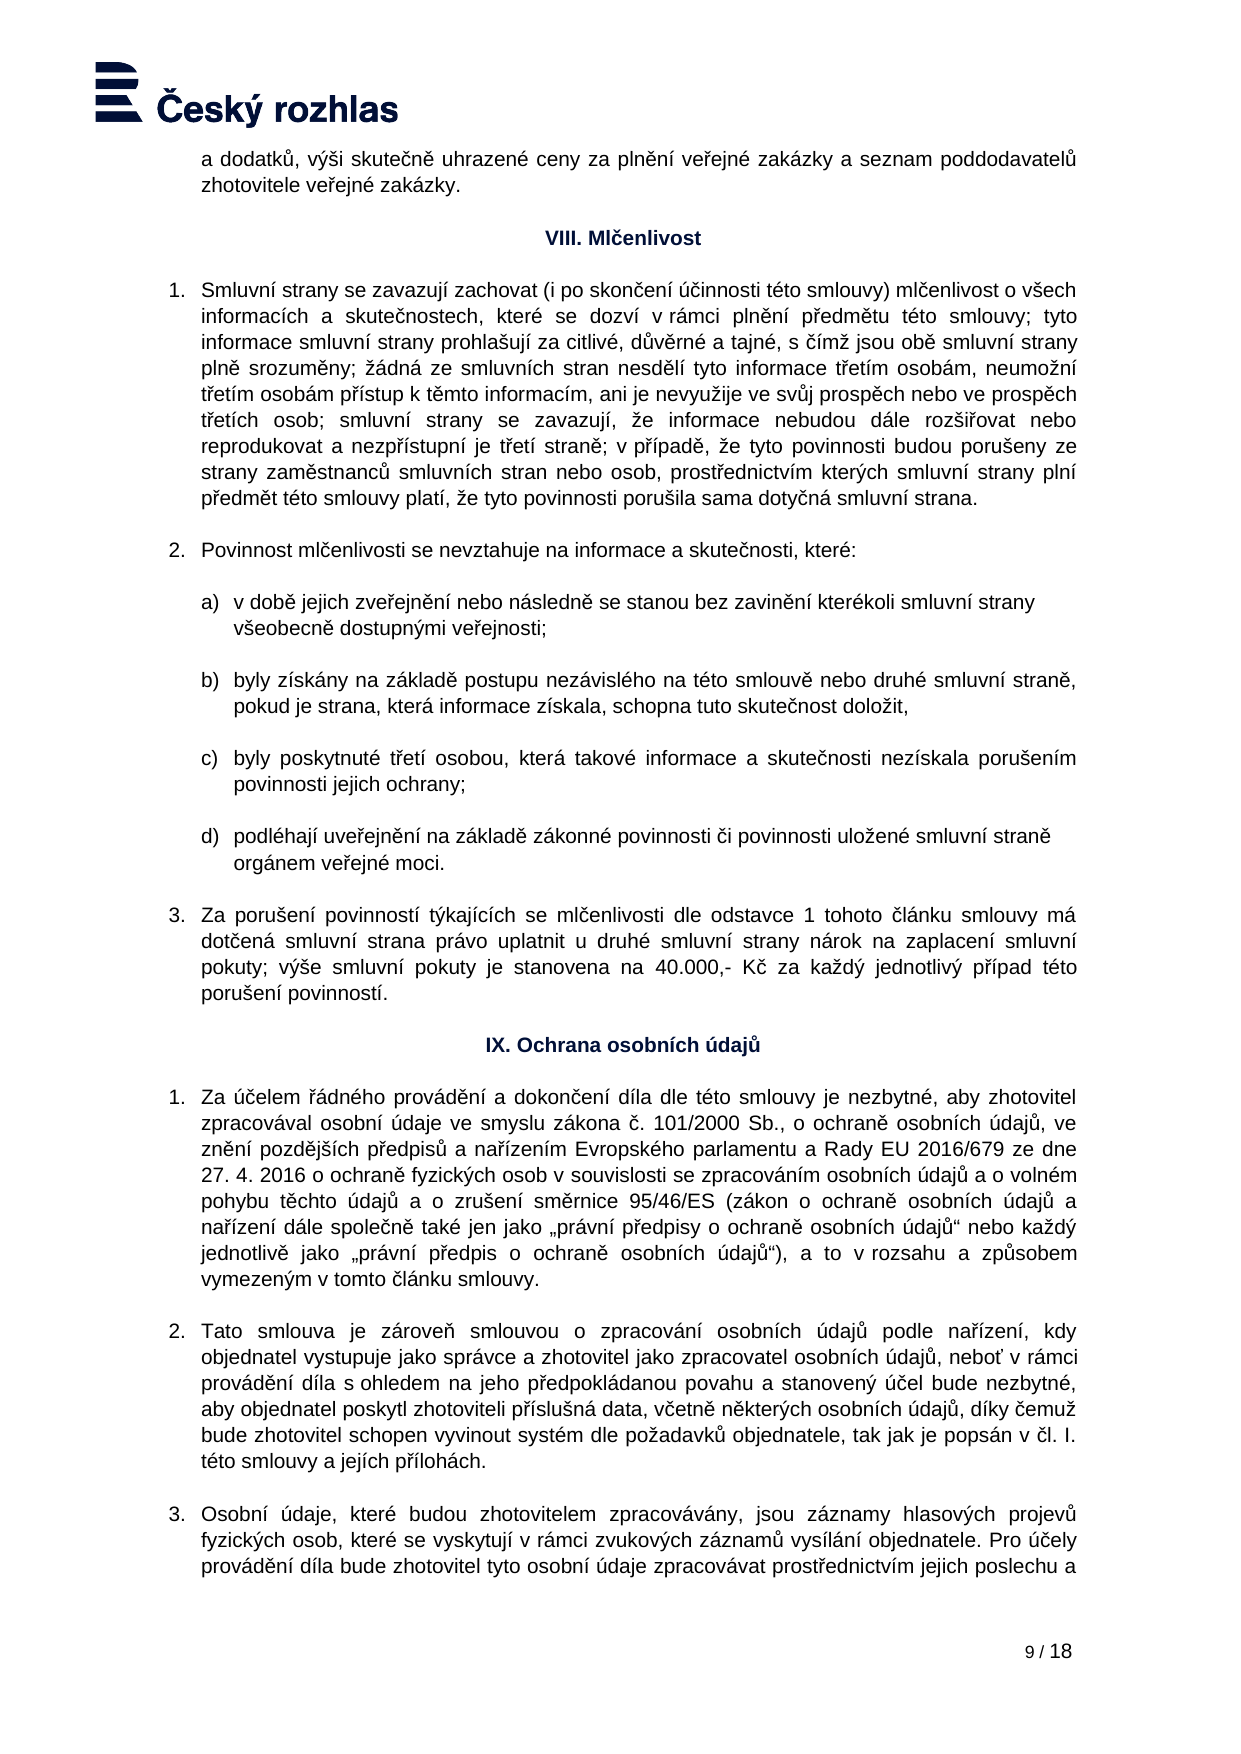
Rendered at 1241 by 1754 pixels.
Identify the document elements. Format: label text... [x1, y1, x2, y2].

list Za účelem řádného provádění a dokončení díla dle této smlouvy je nezbytné, aby zhotovitel zpracovával osobní údaje ve smyslu zákona č. 101/2000 Sb., o ochraně osobních údajů, ve znění pozdějších předpisů a nařízením Evropského parlamentu a Rady EU 2016/679 ze dne 27. 4. 2016 o ochraně fyzických osob v souvislosti se zpracováním osobních údajů a o volném pohybu těchto údajů a o zrušení směrnice 95/46/ES (zákon o ochraně osobních údajů a nařízení dále společně také jen jako „právní předpisy o ochraně osobních údajů“ nebo každý jednotlivě jako „právní předpis o ochraně osobních údajů“), a to v rozsahu a způsobem vymezeným v tomto článku smlouvy. [168, 1083, 1078, 1292]
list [168, 146, 1078, 198]
picture [95, 62, 398, 128]
list Smluvní strany se zavazují zachovat (i po skončení účinnosti této smlouvy) mlčenlivost o všech informacích a skutečnostech, které se dozví v rámci plnění předmětu této smlouvy; tyto informace smluvní strany prohlašují za citlivé, důvěrné a tajné, s čímž jsou obě smluvní strany plně srozuměny; žádná ze smluvních stran nesdělí tyto informace třetím osobám, neumožní třetím osobám přístup k těmto informacím, ani je nevyužije ve svůj prospěch nebo ve prospěch třetích osob; smluvní strany se zavazují, že informace nebudou dále rozšiřovat nebo reprodukovat a nezpřístupní je třetí straně; v případě, že tyto povinnosti budou porušeny ze strany zaměstnanců smluvních stran nebo osob, prostřednictvím kterých smluvní strany plní předmět této smlouvy platí, že tyto povinnosti porušila sama dotyčná smluvní strana. [168, 276, 1078, 511]
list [168, 1500, 1078, 1578]
list byly poskytnuté třetí osobou, která takové informace a skutečnosti nezískala porušením povinnosti jejich ochrany; [201, 745, 1078, 797]
list Tato smlouva je zároveň smlouvou o zpracování osobních údajů podle nařízení, kdy objednatel vystupuje jako správce a zhotovitel jako zpracovatel osobních údajů, neboť v rámci provádění díla s ohledem na jeho předpokládanou povahu a stanovený účel bude nezbytné, aby objednatel poskytl zhotoviteli příslušná data, včetně některých osobních údajů, díky čemuž bude zhotovitel schopen vyvinout systém dle požadavků objednatele, tak jak je popsán v čl. I. této smlouvy a jejích přílohách. [168, 1318, 1078, 1474]
list v době jejich zveřejnění nebo následně se stanou bez zavinění kterékoli smluvní strany všeobecně dostupnými veřejnosti; [201, 589, 1078, 641]
subtitle Mlčenlivost [168, 224, 1078, 250]
subtitle Ochrana osobních údajů [168, 1031, 1078, 1057]
list podléhají uveřejnění na základě zákonné povinnosti či povinnosti uložené smluvní straně orgánem veřejné moci. [201, 823, 1078, 875]
list Povinnost mlčenlivosti se nevztahuje na informace a skutečnosti, které: [168, 537, 1078, 563]
list Za porušení povinností týkajících se mlčenlivosti dle odstavce 1 tohoto článku smlouvy má dotčená smluvní strana právo uplatnit u druhé smluvní strany nárok na zaplacení smluvní pokuty; výše smluvní pokuty je stanovena na 40.000,- Kč za každý jednotlivý případ této porušení povinností. [168, 901, 1078, 1005]
list byly získány na základě postupu nezávislého na této smlouvě nebo druhé smluvní straně, pokud je strana, která informace získala, schopna tuto skutečnost doložit, [201, 667, 1078, 719]
